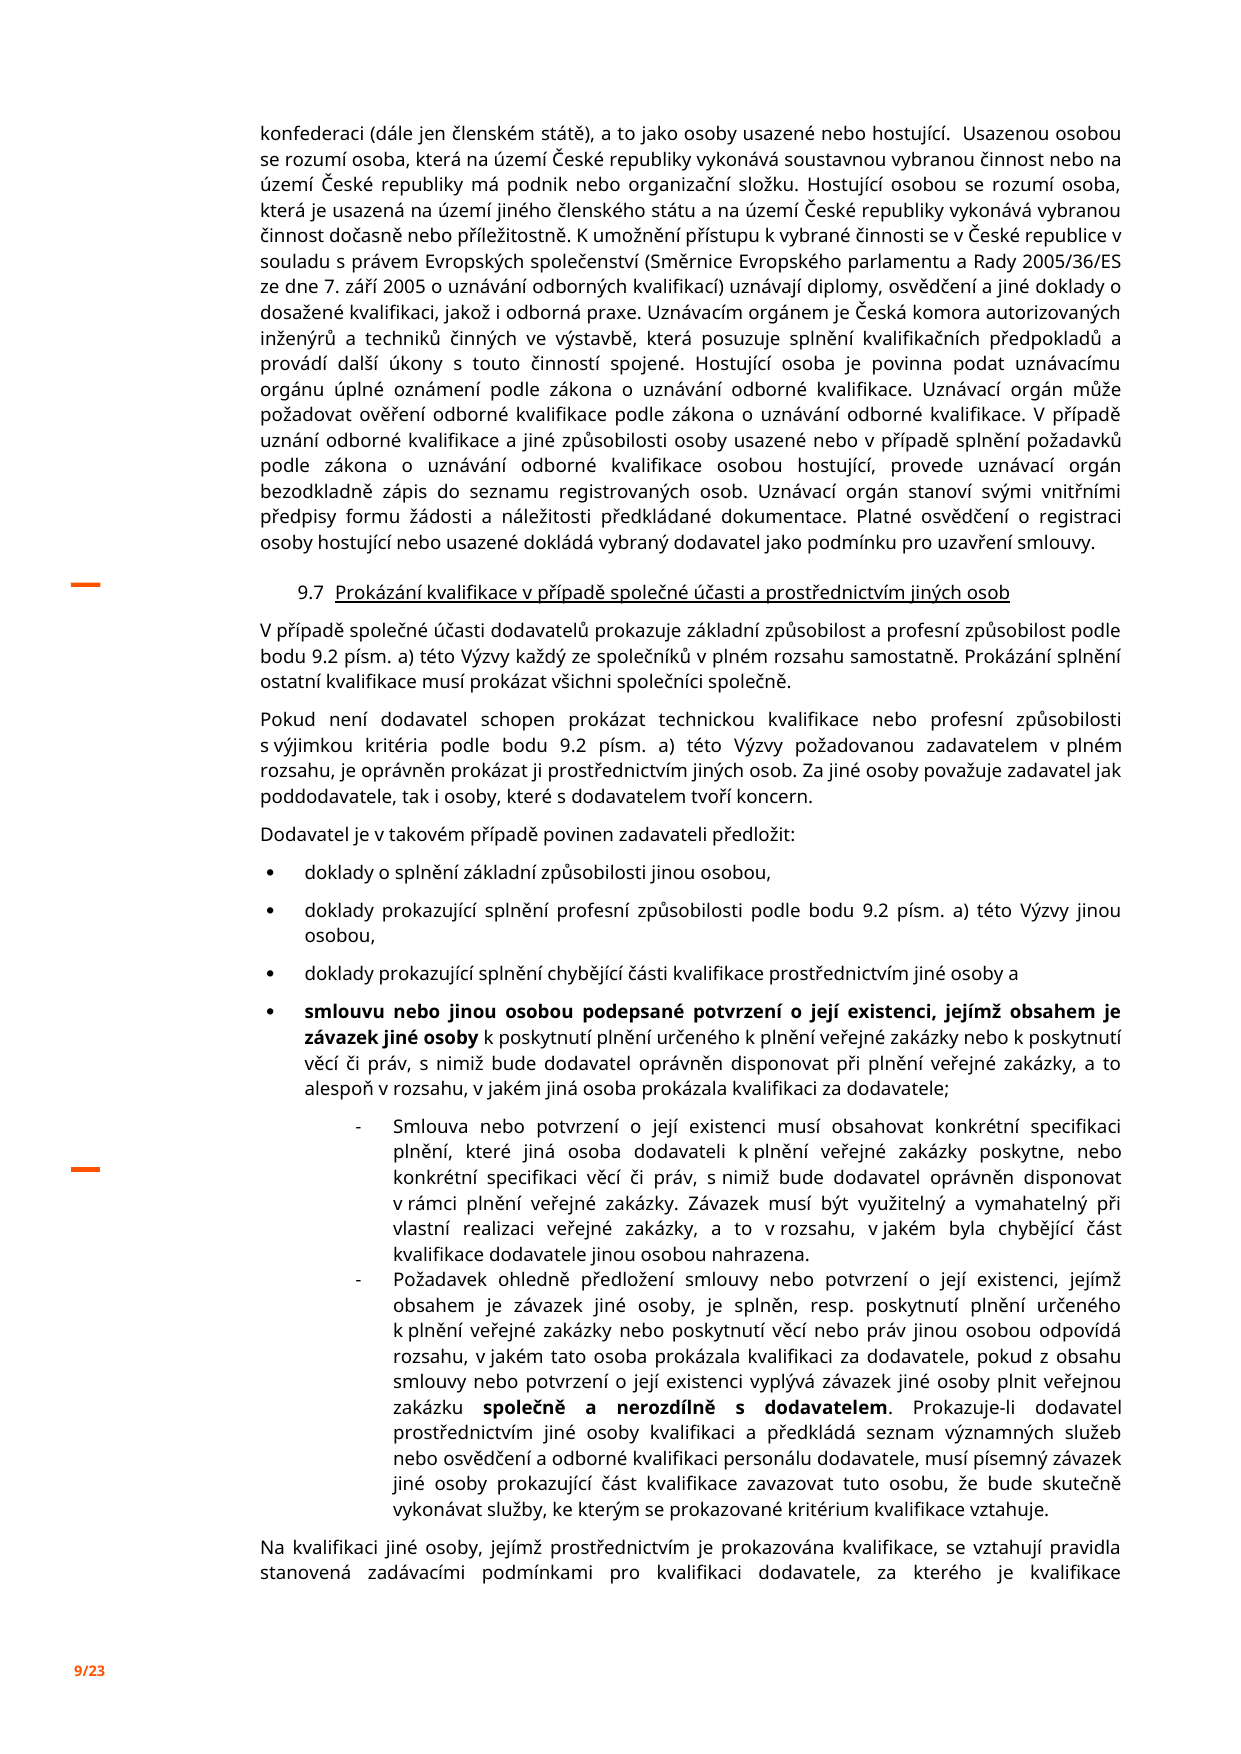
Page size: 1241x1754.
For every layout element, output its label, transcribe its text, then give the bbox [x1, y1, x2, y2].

text Dodavatel je v takovém případě povinen zadavateli předložit: [260, 821, 1122, 847]
text Pokud není dodavatel schopen prokázat technickou kvalifikace nebo profesní způsobilosti s výjimkou kritéria podle bodu 9.2 písm. a) této Výzvy požadovanou zadavatelem v plném rozsahu, je oprávněn prokázat ji prostřednictvím jiných osob. Za jiné osoby považuje zadavatel jak poddodavatele, tak i osoby, které s dodavatelem tvoří koncern. [260, 707, 1122, 809]
list smlouvu nebo jinou osobou podepsané potvrzení o její existenci, jejímž obsahem je závazek jiné osoby k poskytnutí plnění určeného k plnění veřejné zakázky nebo k poskytnutí věcí či práv, s nimiž bude dodavatel oprávněn disponovat při plnění veřejné zakázky, a to alespoň v rozsahu, v jakém jiná osoba prokázala kvalifikaci za dodavatele; [267, 999, 1122, 1101]
list doklady prokazující splnění chybějící části kvalifikace prostřednictvím jiné osoby a [267, 961, 1122, 986]
list Prokázání kvalifikace v případě společné účasti a prostřednictvím jiných osob [297, 579, 1122, 605]
list doklady o splnění základní způsobilosti jinou osobou, [267, 859, 1122, 885]
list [223, 121, 1122, 554]
list doklady prokazující splnění profesní způsobilosti podle bodu 9.2 písm. a) této Výzvy jinou osobou, [267, 897, 1122, 948]
list Požadavek ohledně předložení smlouvy nebo potvrzení o její existenci, jejímž obsahem je závazek jiné osoby, je splněn, resp. poskytnutí plnění určeného k plnění veřejné zakázky nebo poskytnutí věcí nebo práv jinou osobou odpovídá rozsahu, v jakém tato osoba prokázala kvalifikaci za dodavatele, pokud z obsahu smlouvy nebo potvrzení o její existenci vyplývá závazek jiné osoby plnit veřejnou zakázku společně a nerozdílně s dodavatelem. Prokazuje-li dodavatel prostřednictvím jiné osoby kvalifikaci a předkládá seznam významných služeb nebo osvědčení a odborné kvalifikaci personálu dodavatele, musí písemný závazek jiné osoby prokazující část kvalifikace zavazovat tuto osobu, že bude skutečně vykonávat služby, ke kterým se prokazované kritérium kvalifikace vztahuje. [355, 1266, 1122, 1522]
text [260, 1534, 1122, 1585]
list Smlouva nebo potvrzení o její existenci musí obsahovat konkrétní specifikaci plnění, které jiná osoba dodavateli k plnění veřejné zakázky poskytne, nebo konkrétní specifikaci věcí či práv, s nimiž bude dodavatel oprávněn disponovat v rámci plnění veřejné zakázky. Závazek musí být využitelný a vymahatelný při vlastní realizaci veřejné zakázky, a to v rozsahu, v jakém byla chybějící část kvalifikace dodavatele jinou osobou nahrazena. [355, 1113, 1122, 1266]
text V případě společné účasti dodavatelů prokazuje základní způsobilost a profesní způsobilost podle bodu 9.2 písm. a) této Výzvy každý ze společníků v plném rozsahu samostatně. Prokázání splnění ostatní kvalifikace musí prokázat všichni společníci společně. [260, 617, 1122, 694]
